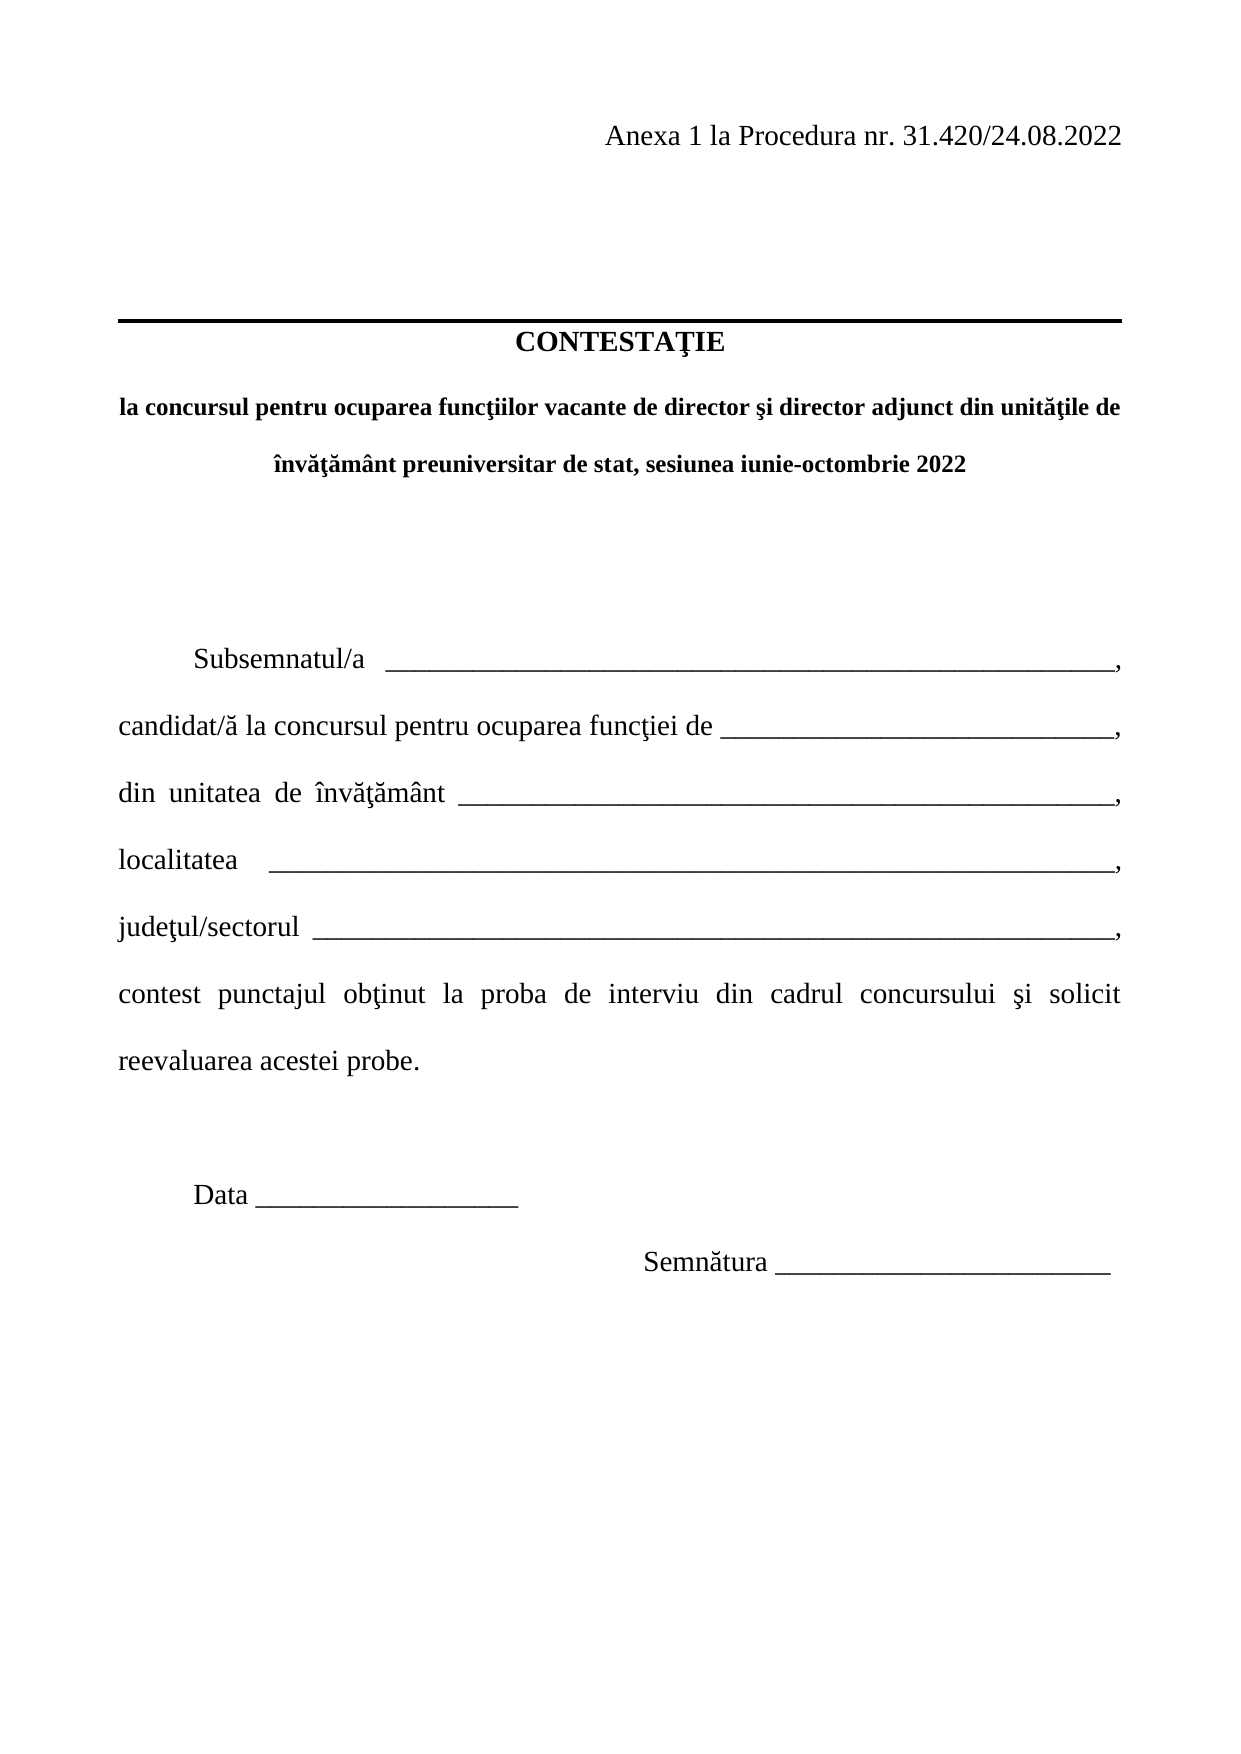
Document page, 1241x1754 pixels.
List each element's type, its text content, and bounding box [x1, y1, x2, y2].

text la concursul pentru ocuparea funcţiilor vacante de director şi director adjunct din unităţile de învăţământ preuniversitar de stat, sesiunea iunie-octombrie 2022 [118, 392, 1122, 478]
text Data __________________ [118, 1177, 1122, 1211]
text Anexa 1 la Procedura nr. 31.420/24.08.2022 [118, 118, 1122, 152]
text CONTESTAŢIE [118, 323, 1122, 358]
text Subsemnatul/a __________________________________________________, candidat/ă la concursul pentru ocuparea funcţiei de ___________________________, din unitatea de învăţământ _____________________________________________, localitatea __________________________________________________________, judeţul/sectorul _______________________________________________________, contest punctajul obţinut la proba de interviu din cadrul concursului şi solicit reevaluarea acestei probe. [118, 641, 1122, 1077]
text Semnătura _______________________ [118, 1244, 1122, 1278]
